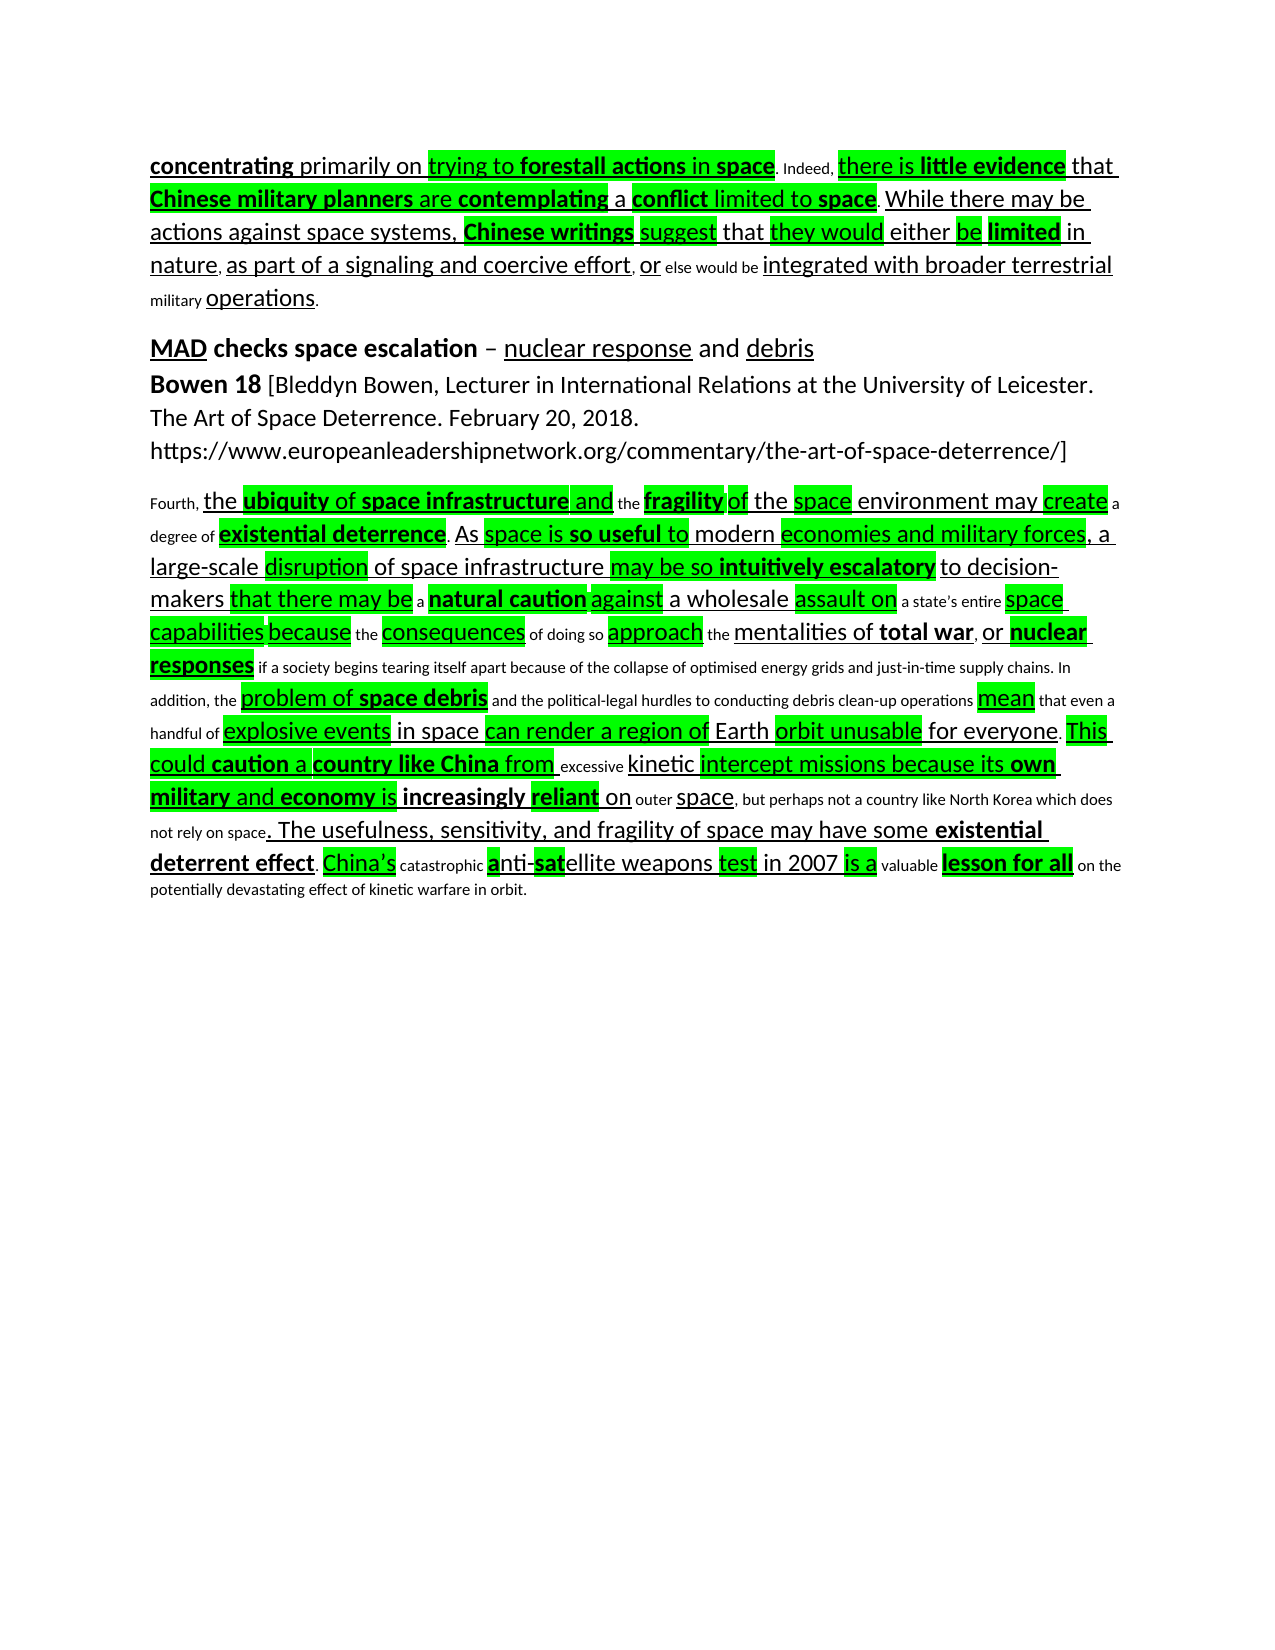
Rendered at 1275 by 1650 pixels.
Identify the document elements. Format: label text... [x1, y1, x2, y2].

text Fourth, the ubiquity of space infrastructure and the fragility of the space environment may create a degree of existential deterrence. As space is so useful to modern economies and military forces, a large-scale disruption of space infrastructure may be so intuitively escalatory to decision-makers that there may be a natural caution against a wholesale assault on a state’s entire space capabilities because the consequences of doing so approach the mentalities of total war, or nuclear responses if a society begins tearing itself apart because of the collapse of optimised energy grids and just-in-time supply chains. In addition, the problem of space debris and the political-legal hurdles to conducting debris clean-up operations mean that even a handful of explosive events in space can render a region of Earth orbit unusable for everyone. This could caution a country like China from excessive kinetic intercept missions because its own military and economy is increasingly reliant on outer space, but perhaps not a country like North Korea which does not rely on space. The usefulness, sensitivity, and fragility of space may have some existential deterrent effect. China’s catastrophic anti-satellite weapons test in 2007 is a valuable lesson for all on the potentially devastating effect of kinetic warfare in orbit. [150, 485, 1125, 899]
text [150, 150, 1125, 312]
text Bowen 18 [Bleddyn Bowen, Lecturer in International Relations at the University of Leicester. The Art of Space Deterrence. February 20, 2018. https://www.europeanleadershipnetwork.org/commentary/the-art-of-space-deterrence/] [150, 367, 1125, 466]
subtitle MAD checks space escalation – nuclear response and debris [150, 331, 1125, 364]
